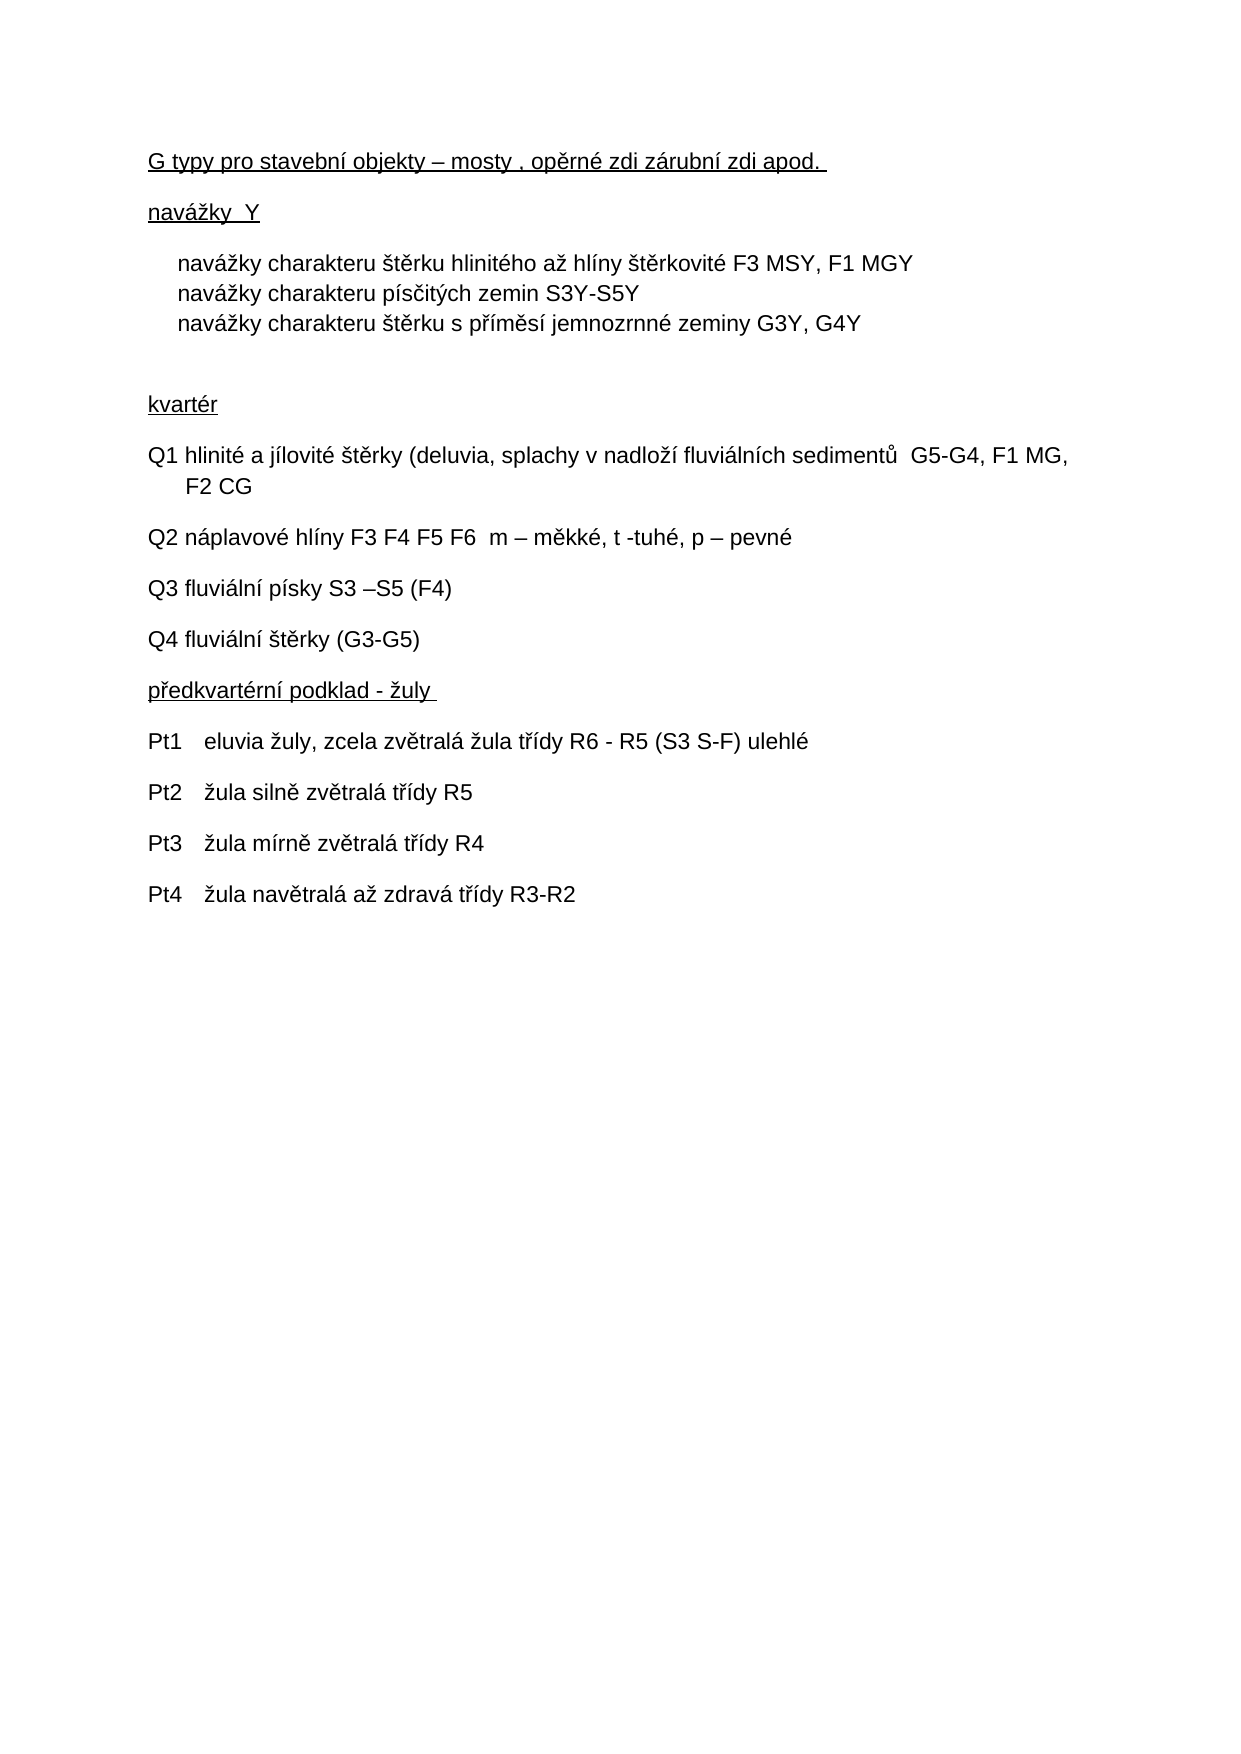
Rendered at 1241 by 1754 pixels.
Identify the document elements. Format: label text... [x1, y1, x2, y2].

list navážky charakteru štěrku hlinitého až hlíny štěrkovité F3 MSY, F1 MGY [177, 250, 1093, 276]
text předkvartérní podklad - žuly [148, 677, 1093, 703]
list navážky charakteru písčitých zemin S3Y-S5Y [177, 280, 1093, 306]
text kvartér [148, 391, 1093, 418]
text Q1 hlinité a jílovité štěrky (deluvia, splachy v nadloží fluviálních sedimentů G5-G4, F1 MG, F2 CG [148, 442, 1093, 499]
text Pt3 žula mírně zvětralá třídy R4 [148, 830, 1093, 856]
text Pt4 žula navětralá až zdravá třídy R3-R2 [148, 881, 1093, 907]
text Pt1 eluvia žuly, zcela zvětralá žula třídy R6 - R5 (S3 S-F) ulehlé [148, 728, 1093, 754]
text Pt2 žula silně zvětralá třídy R5 [148, 779, 1093, 805]
text navážky Y [148, 199, 1093, 225]
text Q3 fluviální písky S3 –S5 (F4) [148, 575, 1093, 601]
list navážky charakteru štěrku s příměsí jemnozrnné zeminy G3Y, G4Y [177, 310, 1093, 336]
text Q2 náplavové hlíny F3 F4 F5 F6 m – měkké, t -tuhé, p – pevné [148, 524, 1093, 550]
text Q4 fluviální štěrky (G3-G5) [148, 626, 1093, 652]
text G typy pro stavební objekty – mosty , opěrné zdi zárubní zdi apod. [148, 148, 1093, 174]
